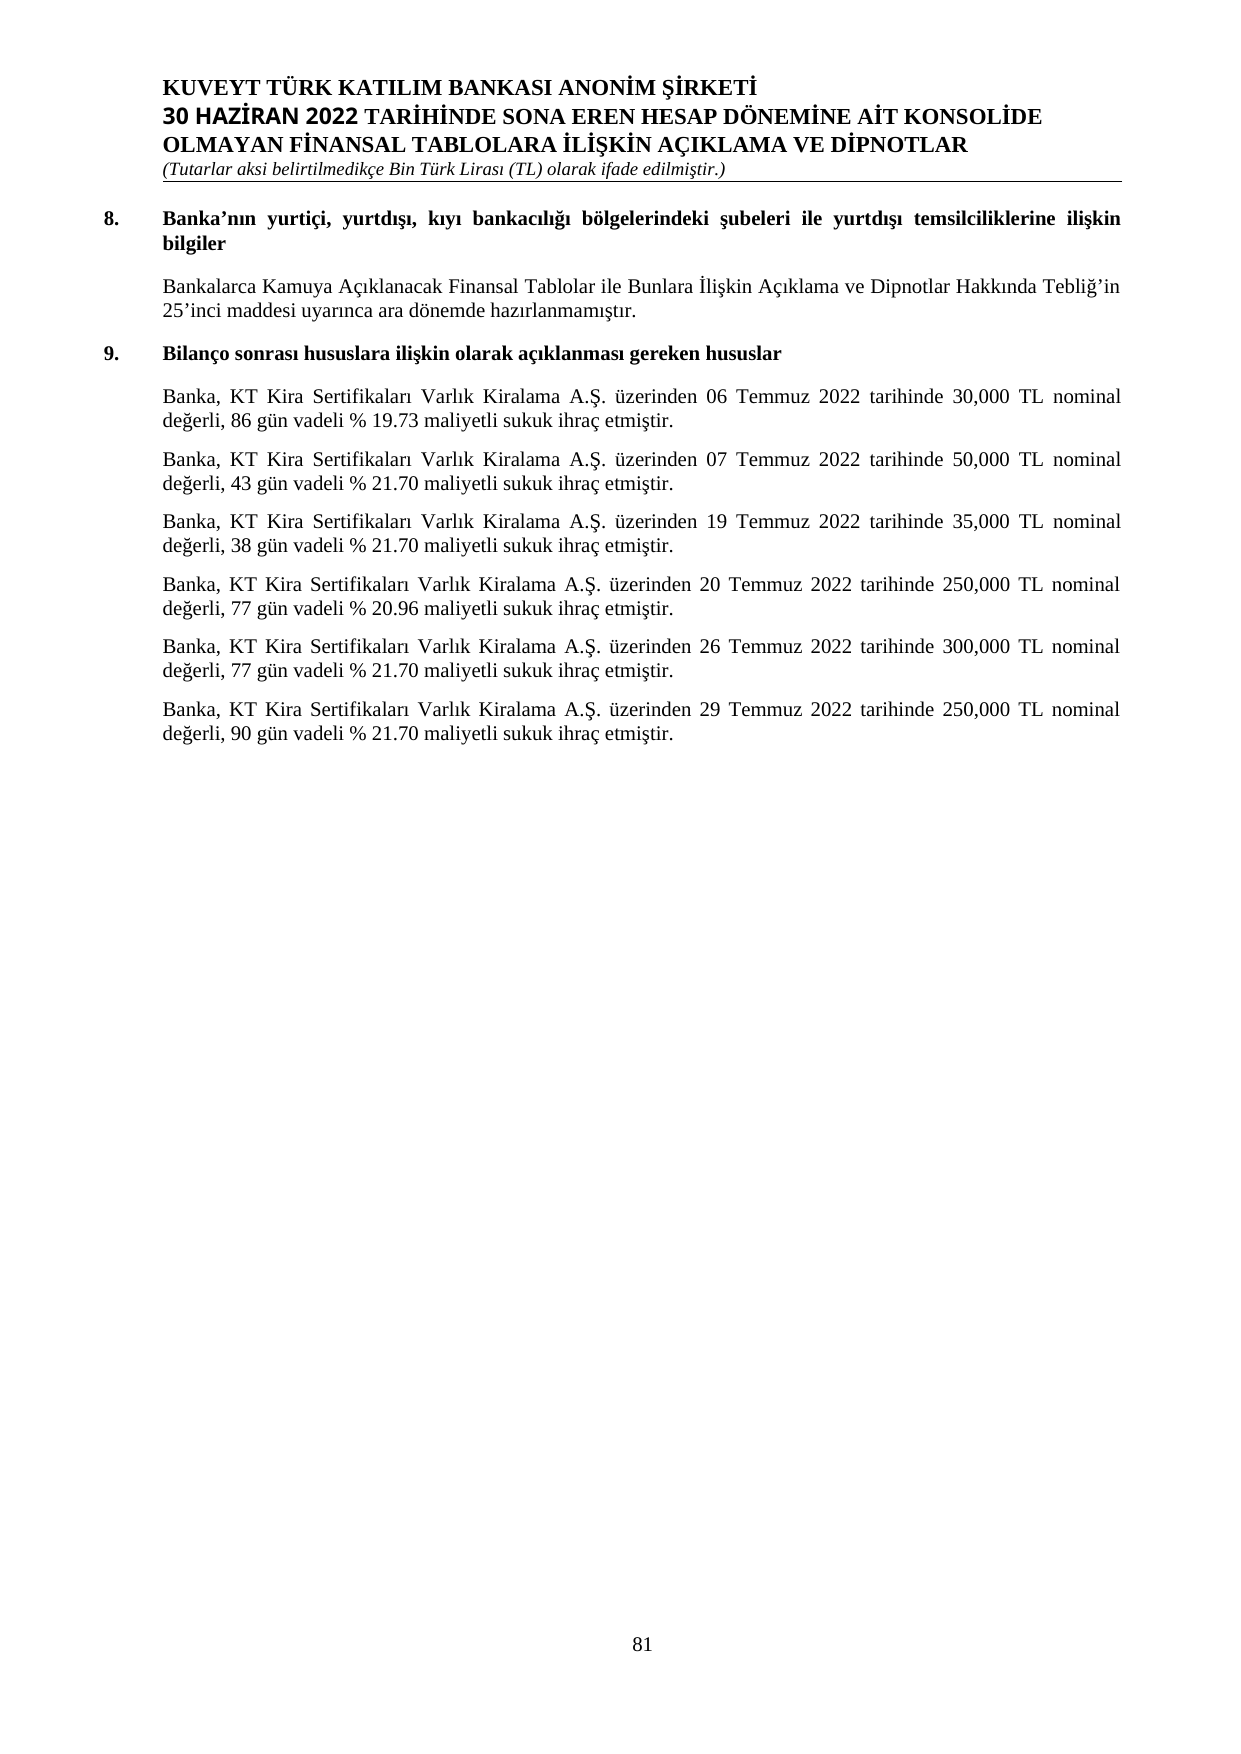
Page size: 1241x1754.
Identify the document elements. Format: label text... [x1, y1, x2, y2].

text Banka, KT Kira Sertifikaları Varlık Kiralama A.Ş. üzerinden 06 Temmuz 2022 tarihinde 30,000 TL nominal değerli, 86 gün vadeli % 19.73 maliyetli sukuk ihraç etmiştir. [162, 384, 1122, 432]
text Banka, KT Kira Sertifikaları Varlık Kiralama A.Ş. üzerinden 19 Temmuz 2022 tarihinde 35,000 TL nominal değerli, 38 gün vadeli % 21.70 maliyetli sukuk ihraç etmiştir. [162, 509, 1122, 557]
text Banka, KT Kira Sertifikaları Varlık Kiralama A.Ş. üzerinden 29 Temmuz 2022 tarihinde 250,000 TL nominal değerli, 90 gün vadeli % 21.70 maliyetli sukuk ihraç etmiştir. [162, 697, 1122, 745]
text 8. Banka’nın yurtiçi, yurtdışı, kıyı bankacılığı bölgelerindeki şubeleri ile yurtdışı temsilciliklerine ilişkin bilgiler [103, 206, 1122, 254]
text Banka, KT Kira Sertifikaları Varlık Kiralama A.Ş. üzerinden 07 Temmuz 2022 tarihinde 50,000 TL nominal değerli, 43 gün vadeli % 21.70 maliyetli sukuk ihraç etmiştir. [162, 447, 1122, 495]
text Banka, KT Kira Sertifikaları Varlık Kiralama A.Ş. üzerinden 20 Temmuz 2022 tarihinde 250,000 TL nominal değerli, 77 gün vadeli % 20.96 maliyetli sukuk ihraç etmiştir. [162, 572, 1122, 620]
text 9. Bilanço sonrası hususlara ilişkin olarak açıklanması gereken hususlar [103, 341, 1122, 365]
text Bankalarca Kamuya Açıklanacak Finansal Tablolar ile Bunlara İlişkin Açıklama ve Dipnotlar Hakkında Tebliğ’in 25’inci maddesi uyarınca ara dönemde hazırlanmamıştır. [162, 274, 1122, 322]
text Banka, KT Kira Sertifikaları Varlık Kiralama A.Ş. üzerinden 26 Temmuz 2022 tarihinde 300,000 TL nominal değerli, 77 gün vadeli % 21.70 maliyetli sukuk ihraç etmiştir. [162, 634, 1122, 682]
